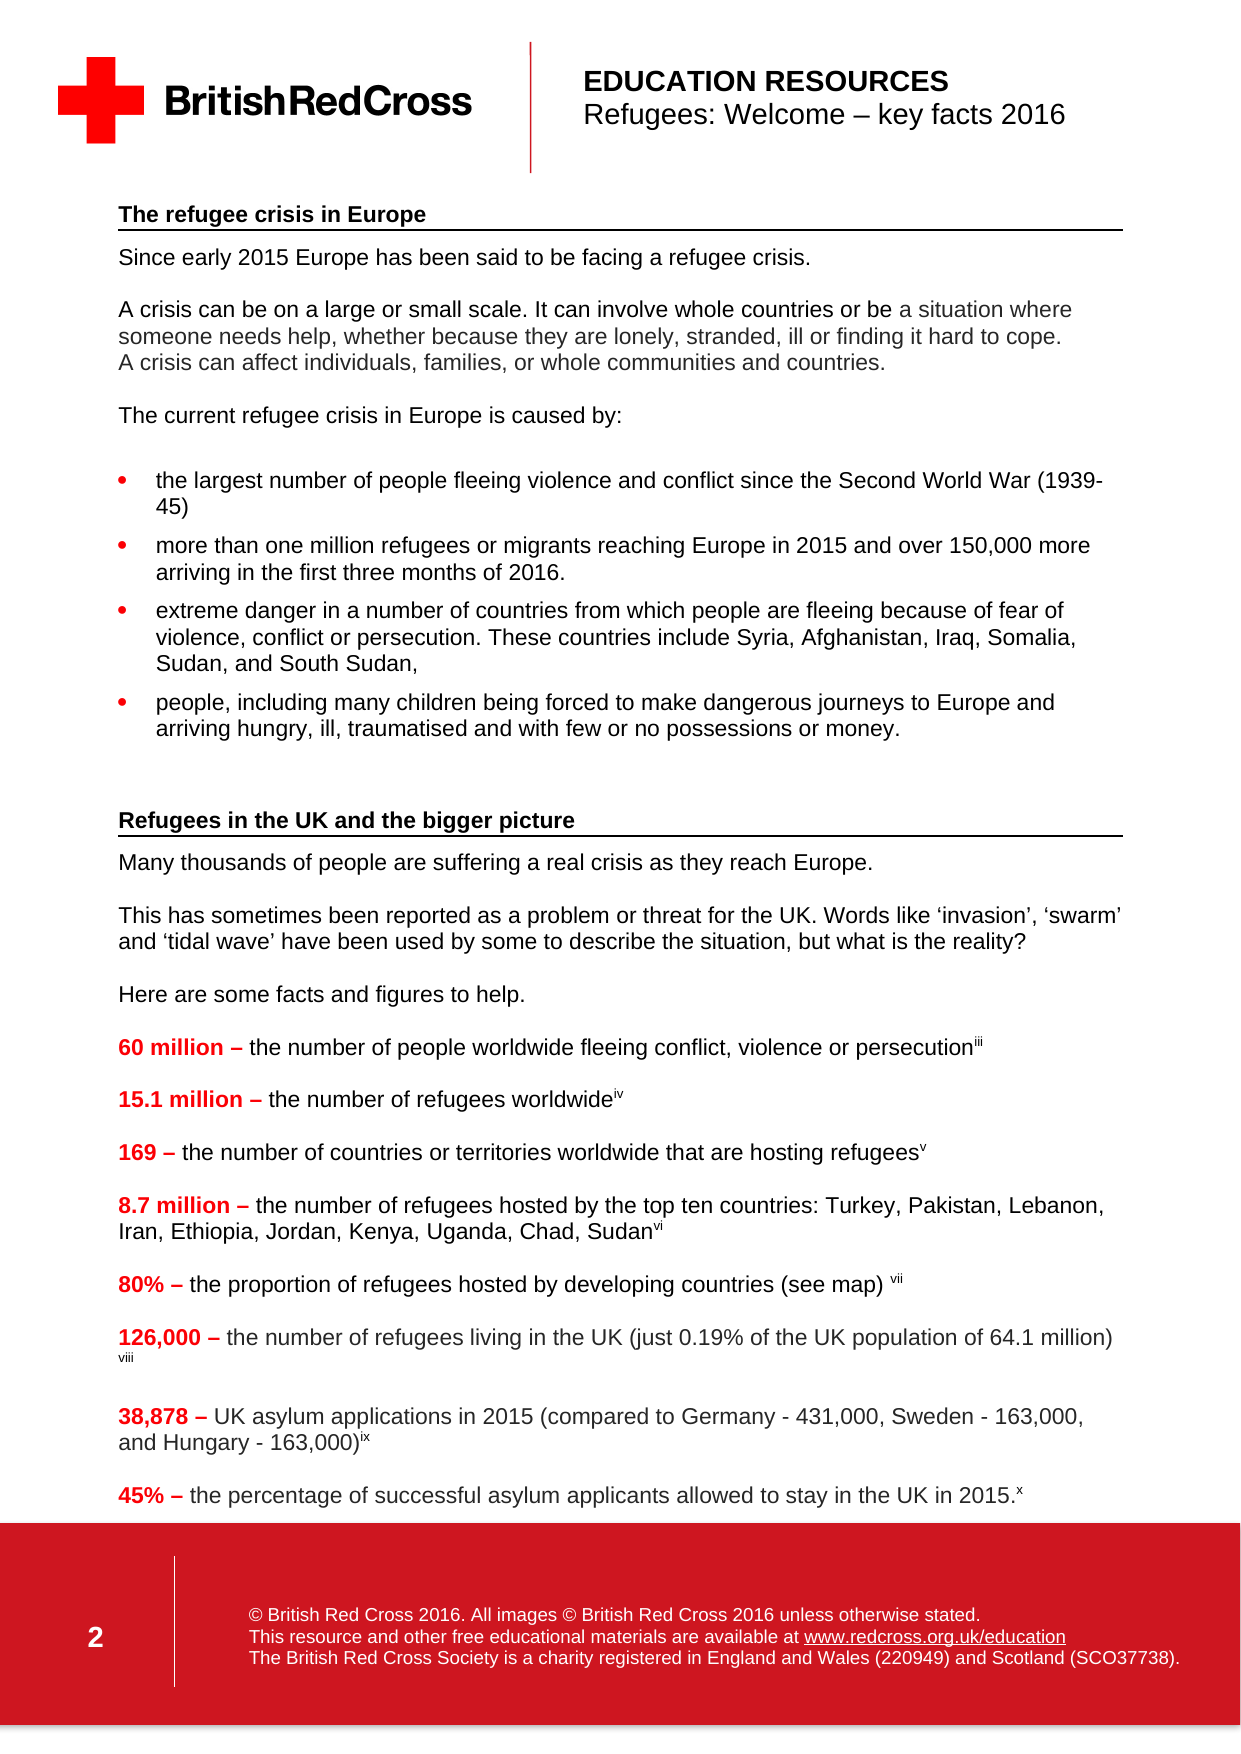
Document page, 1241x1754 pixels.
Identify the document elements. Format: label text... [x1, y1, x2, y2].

text 126,000 – the number of refugees living in the UK (just 0.19% of the UK population of 64.1 million) [118, 1324, 1123, 1376]
text Here are some facts and figures to help. [118, 981, 1123, 1007]
subtitle The refugee crisis in Europe [118, 201, 1123, 229]
list people, including many children being forced to make dangerous journeys to Europe and arriving hungry, ill, traumatised and with few or no possessions or money. [118, 689, 1123, 742]
text 45% – the percentage of successful asylum applicants allowed to stay in the UK in 2015. [118, 1482, 1123, 1508]
list extreme danger in a number of countries from which people are fleeing because of fear of violence, conflict or persecution. These countries include Syria, Afghanistan, Iraq, Somalia, Sudan, and South Sudan, [118, 597, 1123, 676]
text Since early 2015 Europe has been said to be facing a refugee crisis. [118, 243, 1123, 270]
text A crisis can be on a large or small scale. It can involve whole countries or be a situation where someone needs help, whether because they are lonely, stranded, ill or finding it hard to cope. [118, 296, 1123, 349]
text The current refugee crisis in Europe is caused by: [118, 402, 1123, 428]
subtitle Refugees in the UK and the bigger picture [118, 807, 1123, 835]
text A crisis can affect individuals, families, or whole communities and countries. [118, 349, 1123, 375]
picture [0, 0, 529, 201]
list the largest number of people fleeing violence and conflict since the Second World War (1939-45) [118, 467, 1123, 519]
text 15.1 million – the number of refugees worldwide [118, 1086, 1123, 1113]
text 169 – the number of countries or territories worldwide that are hosting refugees [118, 1139, 1123, 1166]
text 8.7 million – the number of refugees hosted by the top ten countries: Turkey, Pakistan, Lebanon, Iran, Ethiopia, Jordan, Kenya, Uganda, Chad, Sudan [118, 1192, 1123, 1244]
text This has sometimes been reported as a problem or threat for the UK. Words like ‘invasion’, ‘swarm’ and ‘tidal wave’ have been used by some to describe the situation, but what is the reality? [118, 902, 1123, 955]
text Many thousands of people are suffering a real crisis as they reach Europe. [118, 849, 1123, 876]
list more than one million refugees or migrants reaching Europe in 2015 and over 150,000 more arriving in the first three months of 2016. [118, 532, 1123, 585]
text 60 million – the number of people worldwide fleeing conflict, violence or persecution [118, 1034, 1123, 1060]
text 38,878 – UK asylum applications in 2015 (compared to Germany - 431,000, Sweden - 163,000, and Hungary - 163,000) [118, 1403, 1123, 1455]
text 80% – the proportion of refugees hosted by developing countries (see map) [118, 1271, 1123, 1297]
